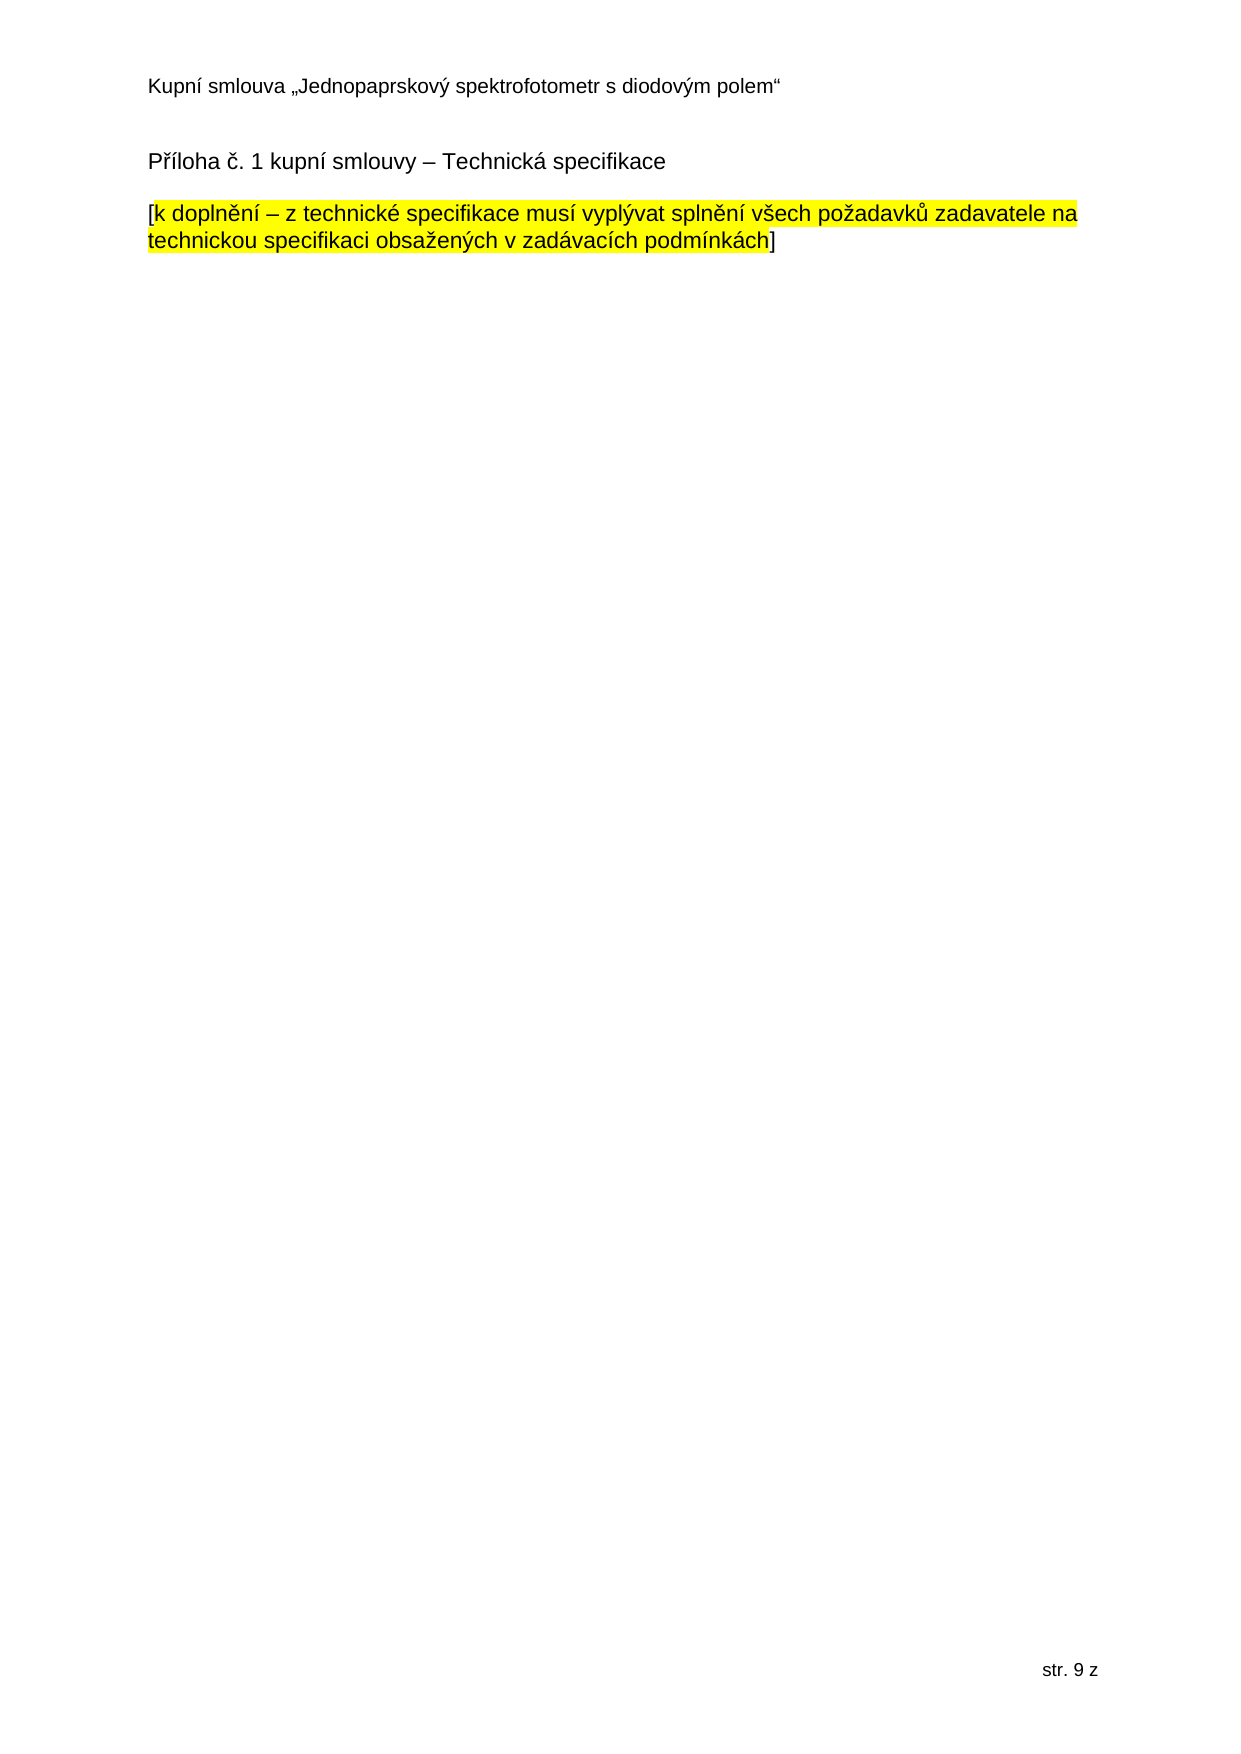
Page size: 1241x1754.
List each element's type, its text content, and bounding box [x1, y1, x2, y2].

text [k doplnění – z technické specifikace musí vyplývat splnění všech požadavků zadavatele na technickou specifikaci obsažených v zadávacích podmínkách] [769, 200, 1093, 253]
text Příloha č. 1 kupní smlouvy – Technická specifikace [148, 148, 1093, 174]
